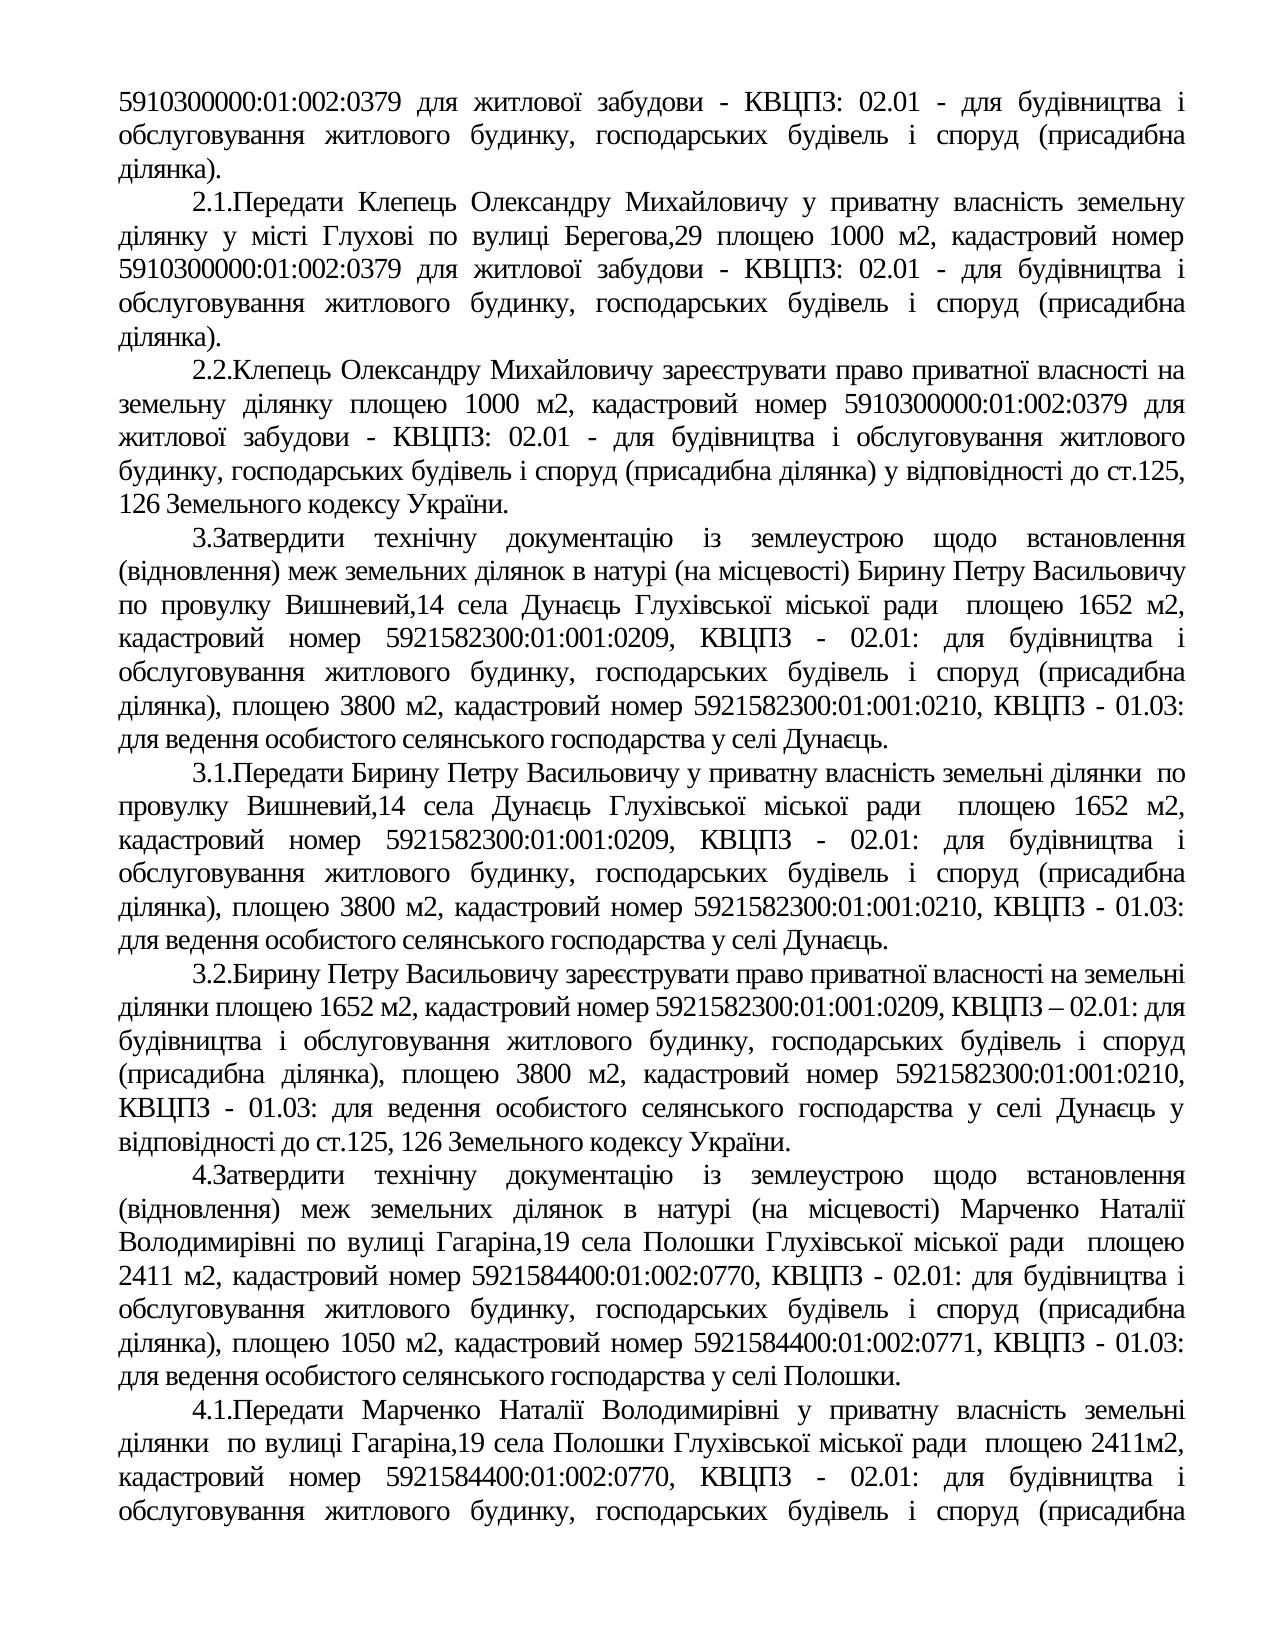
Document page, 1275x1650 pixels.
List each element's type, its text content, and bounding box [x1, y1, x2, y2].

text 3.2.Бирину Петру Васильовичу зареєструвати право приватної власності на земельні ділянки площею 1652 м2, кадастровий номер 5921582300:01:001:0209, КВЦПЗ – 02.01: для будівництва і обслуговування житлового будинку, господарських будівель і споруд (присадибна ділянка), площею 3800 м2, кадастровий номер 5921582300:01:001:0210, КВЦПЗ - 01.03: для ведення особистого селянського господарства у селі Дунаєць у відповідності до ст.125, 126 Земельного кодексу України. [118, 956, 1186, 1157]
text 2.1.Передати Клепець Олександру Михайловичу у приватну власність земельну ділянку у місті Глухові по вулиці Берегова,29 площею 1000 м2, кадастровий номер 5910300000:01:002:0379 для житлової забудови - КВЦПЗ: 02.01 - для будівництва і обслуговування житлового будинку, господарських будівель і споруд (присадибна ділянка). [118, 184, 1186, 352]
text 3.Затвердити технічну документацію із землеустрою щодо встановлення (відновлення) меж земельних ділянок в натурі (на місцевості) Бирину Петру Васильовичу по провулку Вишневий,14 села Дунаєць Глухівської міської ради площею 1652 м2, кадастровий номер 5921582300:01:001:0209, КВЦПЗ - 02.01: для будівництва і обслуговування житлового будинку, господарських будівель і споруд (присадибна ділянка), площею 3800 м2, кадастровий номер 5921582300:01:001:0210, КВЦПЗ - 01.03: для ведення особистого селянського господарства у селі Дунаєць. [118, 520, 1186, 755]
text 2.2.Клепець Олександру Михайловичу зареєструвати право приватної власності на земельну ділянку площею 1000 м2, кадастровий номер 5910300000:01:002:0379 для житлової забудови - КВЦПЗ: 02.01 - для будівництва і обслуговування житлового будинку, господарських будівель і споруд (присадибна ділянка) у відповідності до ст.125, 126 Земельного кодексу України. [118, 352, 1186, 520]
text 3.1.Передати Бирину Петру Васильовичу у приватну власність земельні ділянки по провулку Вишневий,14 села Дунаєць Глухівської міської ради площею 1652 м2, кадастровий номер 5921582300:01:001:0209, КВЦПЗ - 02.01: для будівництва і обслуговування житлового будинку, господарських будівель і споруд (присадибна ділянка), площею 3800 м2, кадастровий номер 5921582300:01:001:0210, КВЦПЗ - 01.03: для ведення особистого селянського господарства у селі Дунаєць. [118, 755, 1186, 956]
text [118, 1392, 1186, 1526]
text 4.Затвердити технічну документацію із землеустрою щодо встановлення (відновлення) меж земельних ділянок в натурі (на місцевості) Марченко Наталії Володимирівні по вулиці Гагаріна,19 села Полошки Глухівської міської ради площею 2411 м2, кадастровий номер 5921584400:01:002:0770, КВЦПЗ - 02.01: для будівництва і обслуговування житлового будинку, господарських будівель і споруд (присадибна ділянка), площею 1050 м2, кадастровий номер 5921584400:01:002:0771, КВЦПЗ - 01.03: для ведення особистого селянського господарства у селі Полошки. [118, 1157, 1186, 1392]
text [118, 84, 1186, 184]
